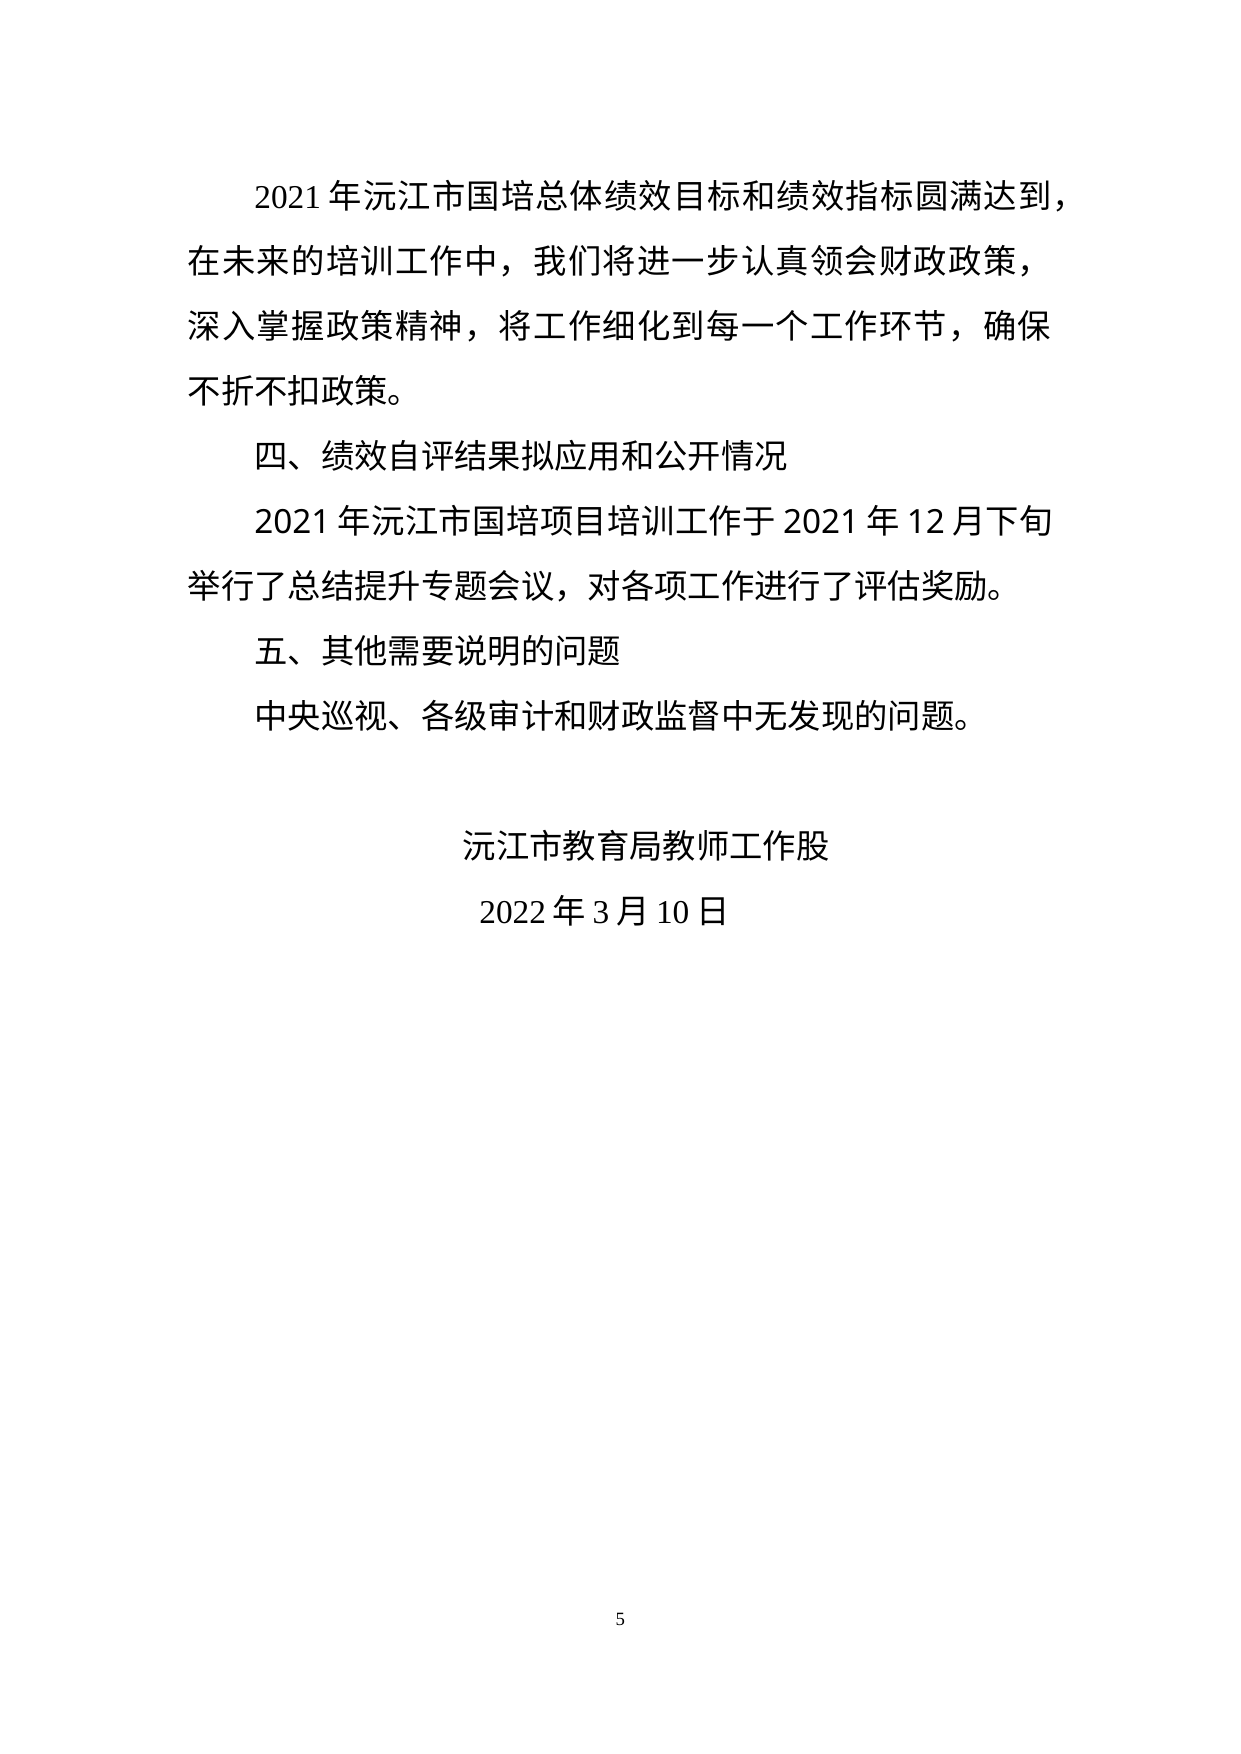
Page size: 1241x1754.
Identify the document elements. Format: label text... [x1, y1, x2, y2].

text 中央巡视、各级审计和财政监督中无发现的问题。 [187, 682, 1053, 747]
text 2021年沅江市国培项目培训工作于2021年12月下旬举行了总结提升专题会议，对各项工作进行了评估奖励。 [187, 487, 1053, 617]
text 2022年3月10日 [187, 877, 1053, 942]
text 五、其他需要说明的问题 [187, 617, 1053, 682]
text 四、绩效自评结果拟应用和公开情况 [187, 422, 1053, 487]
text 沅江市教育局教师工作股 [187, 812, 1053, 877]
text 2021年沅江市国培总体绩效目标和绩效指标圆满达到，在未来的培训工作中，我们将进一步认真领会财政政策，深入掌握政策精神，将工作细化到每一个工作环节，确保不折不扣政策。 [187, 162, 1053, 422]
